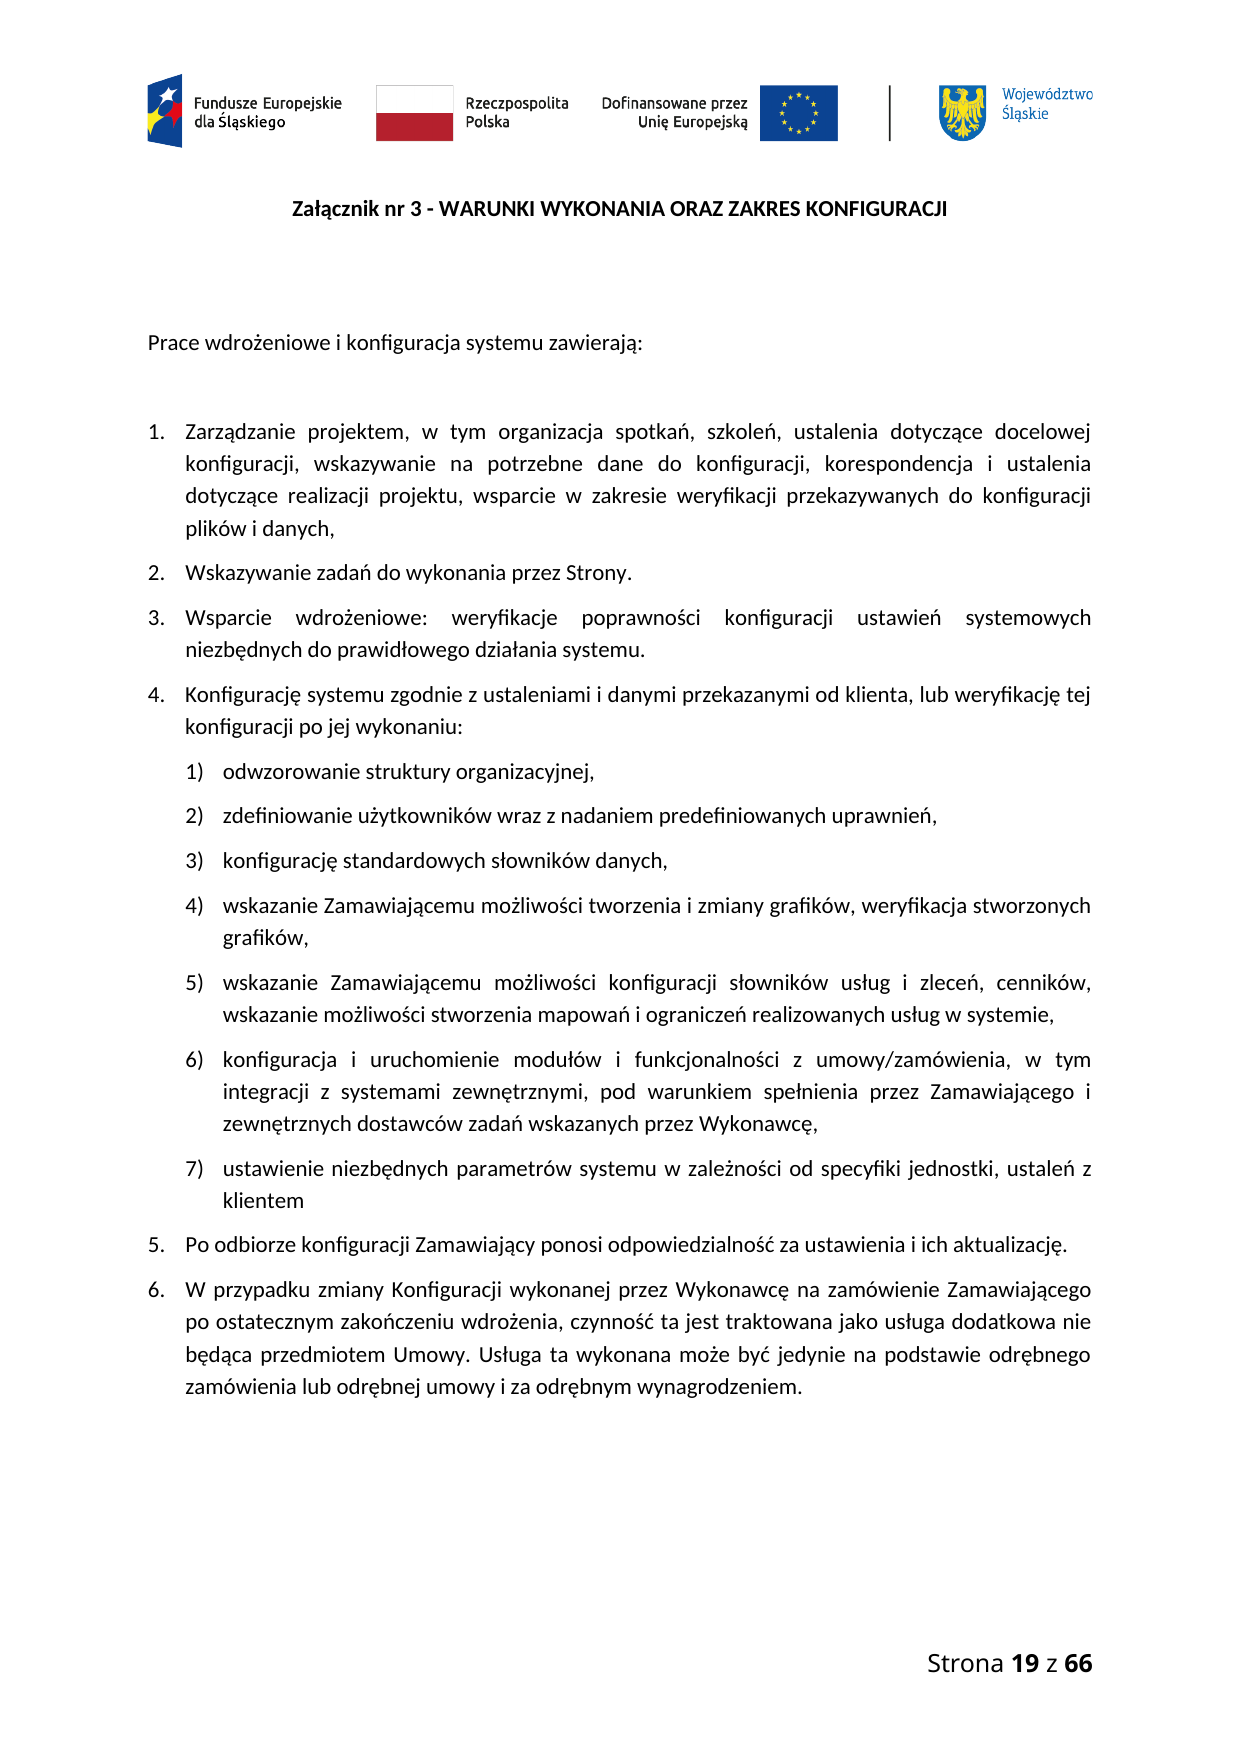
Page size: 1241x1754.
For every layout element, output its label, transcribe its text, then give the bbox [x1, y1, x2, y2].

picture [147, 73, 1093, 148]
list W przypadku zmiany Konfiguracji wykonanej przez Wykonawcę na zamówienie Zamawiającego po ostatecznym zakończeniu wdrożenia, czynność ta jest traktowana jako usługa dodatkowa nie będąca przedmiotem Umowy. Usługa ta wykonana może być jedynie na podstawie odrębnego zamówienia lub odrębnej umowy i za odrębnym wynagrodzeniem. [148, 1275, 1093, 1400]
list konfiguracja i uruchomienie modułów i funkcjonalności z umowy/zamówienia, w tym integracji z systemami zewnętrznymi, pod warunkiem spełnienia przez Zamawiającego i zewnętrznych dostawców zadań wskazanych przez Wykonawcę, [185, 1045, 1093, 1137]
list Wsparcie wdrożeniowe: weryfikacje poprawności konfiguracji ustawień systemowych niezbędnych do prawidłowego działania systemu. [148, 603, 1093, 663]
text Prace wdrożeniowe i konfiguracja systemu zawierają: [148, 328, 1093, 356]
list Konfigurację systemu zgodnie z ustaleniami i danymi przekazanymi od klienta, lub weryfikację tej konfiguracji po jej wykonaniu: [148, 680, 1093, 740]
list Wskazywanie zadań do wykonania przez Strony. [148, 558, 1093, 586]
list odwzorowanie struktury organizacyjnej, [185, 757, 1093, 785]
text Załącznik nr 3 - WARUNKI WYKONANIA ORAZ ZAKRES KONFIGURACJI [148, 194, 1093, 222]
list wskazanie Zamawiającemu możliwości konfiguracji słowników usług i zleceń, cenników, wskazanie możliwości stworzenia mapowań i ograniczeń realizowanych usług w systemie, [185, 968, 1093, 1028]
list zdefiniowanie użytkowników wraz z nadaniem predefiniowanych uprawnień, [185, 802, 1093, 829]
list konfigurację standardowych słowników danych, [185, 846, 1093, 874]
list wskazanie Zamawiającemu możliwości tworzenia i zmiany grafików, weryfikacja stworzonych grafików, [185, 891, 1093, 951]
list Zarządzanie projektem, w tym organizacja spotkań, szkoleń, ustalenia dotyczące docelowej konfiguracji, wskazywanie na potrzebne dane do konfiguracji, korespondencja i ustalenia dotyczące realizacji projektu, wsparcie w zakresie weryfikacji przekazywanych do konfiguracji plików i danych, [148, 417, 1093, 542]
list Po odbiorze konfiguracji Zamawiający ponosi odpowiedzialność za ustawienia i ich aktualizację. [148, 1231, 1093, 1259]
list ustawienie niezbędnych parametrów systemu w zależności od specyfiki jednostki, ustaleń z klientem [185, 1154, 1093, 1214]
